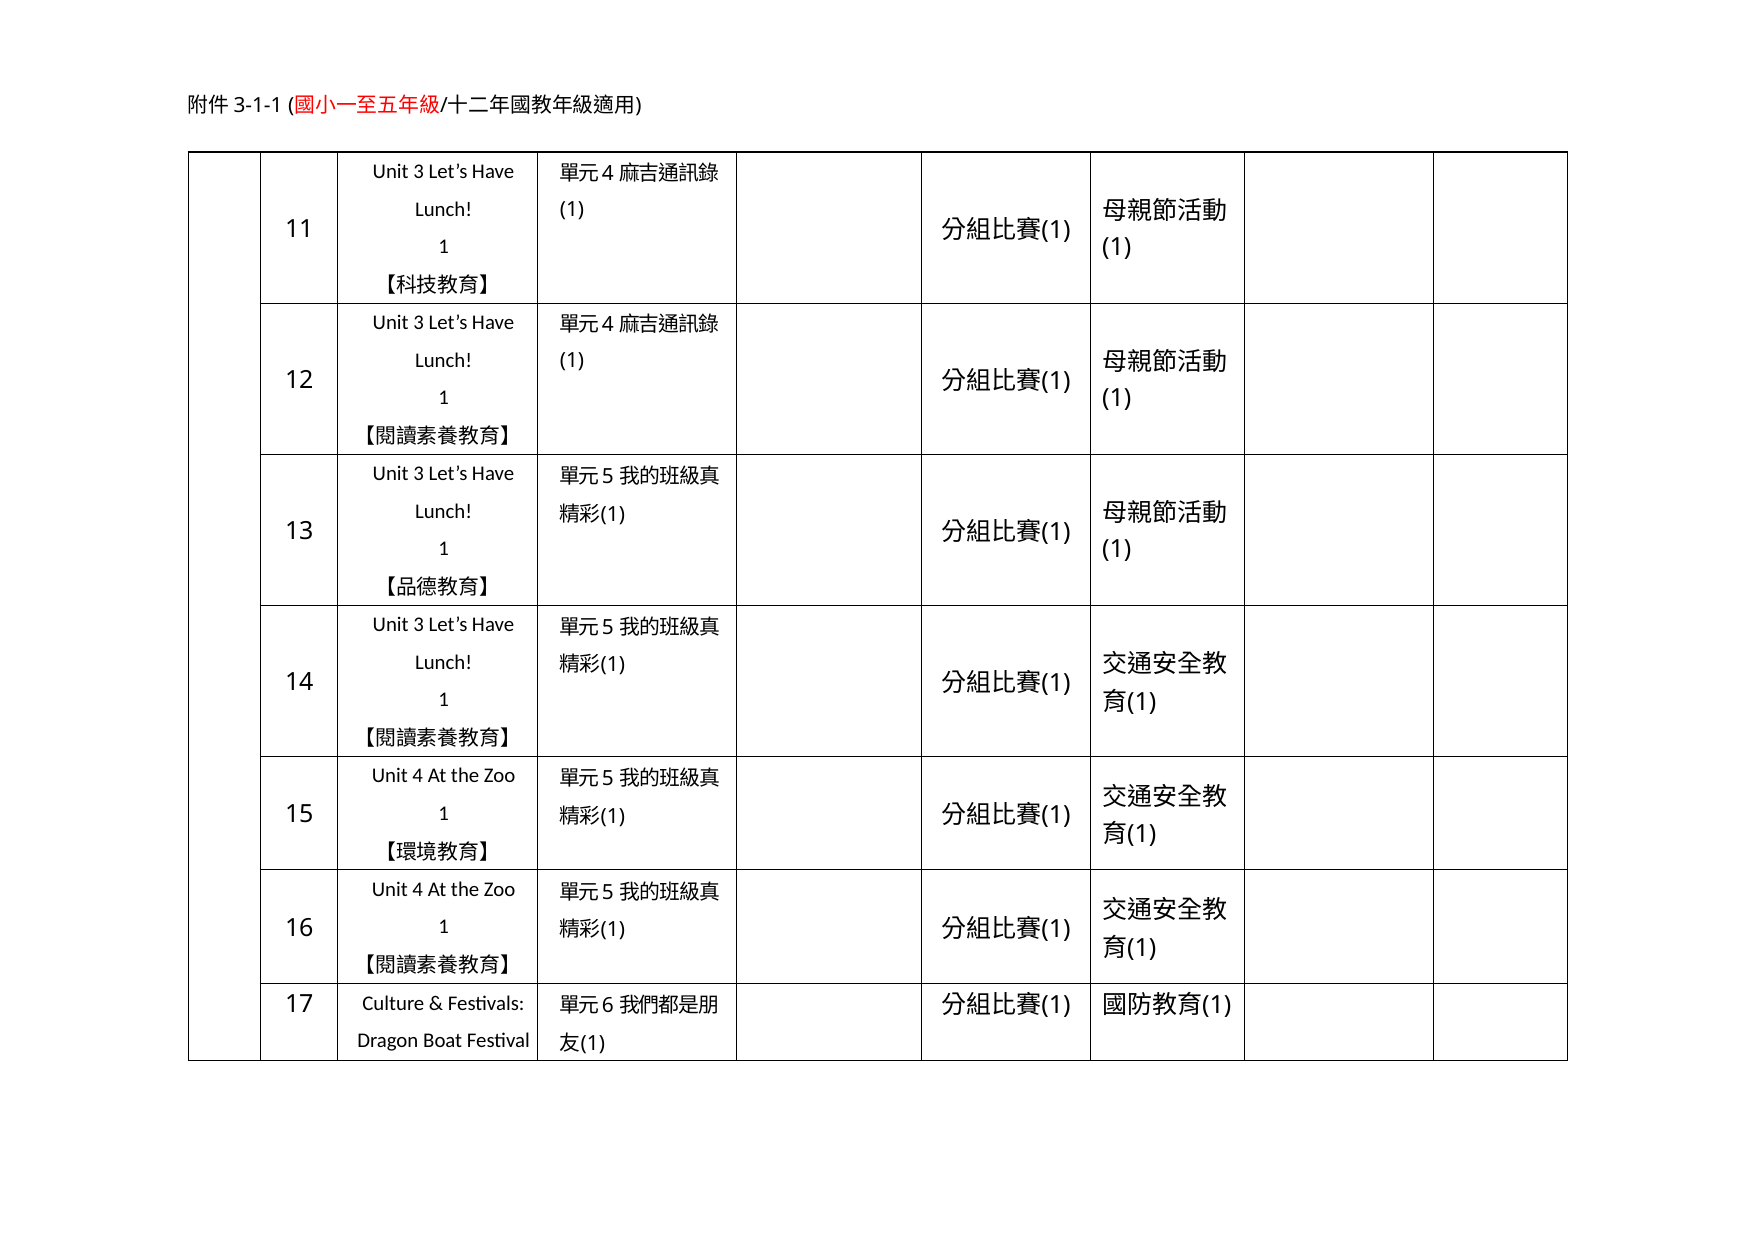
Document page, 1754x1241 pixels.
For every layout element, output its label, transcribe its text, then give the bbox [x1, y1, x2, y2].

table_cell [1245, 153, 1433, 302]
table_cell 17 [261, 984, 337, 1060]
table_cell Unit 4 At the Zoo 1 【閱讀素養教育】 [338, 870, 537, 983]
table_cell [737, 153, 921, 302]
table_cell 單元 4 麻吉通訊錄(1) [538, 153, 736, 302]
table_cell 分組比賽(1) [922, 606, 1090, 756]
table_cell [1245, 757, 1433, 869]
table_cell [1434, 984, 1567, 1060]
table_cell 分組比賽(1) [922, 984, 1090, 1060]
table_cell 交通安全教育(1) [1091, 757, 1244, 869]
table_cell 16 [261, 870, 337, 983]
table_cell 單元 5 我的班級真精彩(1) [538, 455, 736, 604]
table_cell 交通安全教育(1) [1091, 606, 1244, 756]
table_cell [1434, 757, 1567, 869]
table_cell [1434, 153, 1567, 302]
table_cell 分組比賽(1) [922, 870, 1090, 983]
table_cell [1245, 304, 1433, 453]
table_cell [737, 870, 921, 983]
table_cell [1245, 870, 1433, 983]
table_cell [1434, 870, 1567, 983]
table_cell 14 [261, 606, 337, 756]
table_cell 分組比賽(1) [922, 153, 1090, 302]
table_cell [1245, 984, 1433, 1060]
table_cell 分組比賽(1) [922, 757, 1090, 869]
table_cell [1434, 606, 1567, 756]
table_cell 分組比賽(1) [922, 455, 1090, 604]
table_cell [737, 304, 921, 453]
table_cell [338, 984, 537, 1060]
table_cell Unit 3 Let’s Have Lunch! 1 【閱讀素養教育】 [338, 606, 537, 756]
table_cell 13 [261, 455, 337, 604]
table_cell Unit 3 Let’s Have Lunch! 1 【品德教育】 [338, 455, 537, 604]
table_cell [737, 757, 921, 869]
table_cell 母親節活動(1) [1091, 304, 1244, 453]
table_cell 單元 4 麻吉通訊錄(1) [538, 304, 736, 453]
table_cell 母親節活動(1) [1091, 153, 1244, 302]
table_cell Unit 3 Let’s Have Lunch! 1 【科技教育】 [338, 153, 537, 302]
table_cell [737, 984, 921, 1060]
table_cell 單元 5 我的班級真精彩(1) [538, 606, 736, 756]
table_cell 單元 6 我們都是朋友(1) [538, 984, 736, 1060]
table_cell 12 [261, 304, 337, 453]
table_cell Unit 3 Let’s Have Lunch! 1 【閱讀素養教育】 [338, 304, 537, 453]
table_cell 單元 5 我的班級真精彩(1) [538, 870, 736, 983]
table_cell 交通安全教育(1) [1091, 870, 1244, 983]
table_cell 分組比賽(1) [922, 304, 1090, 453]
table_cell [1434, 455, 1567, 604]
table_cell [1434, 304, 1567, 453]
table_cell 母親節活動(1) [1091, 455, 1244, 604]
table_cell 11 [261, 153, 337, 302]
table_cell 單元 5 我的班級真精彩(1) [538, 757, 736, 869]
table_cell [1245, 606, 1433, 756]
table_cell 國防教育(1) [1091, 984, 1244, 1060]
table_cell 15 [261, 757, 337, 869]
table_cell Unit 4 At the Zoo 1 【環境教育】 [338, 757, 537, 869]
table_cell [737, 606, 921, 756]
table_cell [1245, 455, 1433, 604]
table_cell [737, 455, 921, 604]
